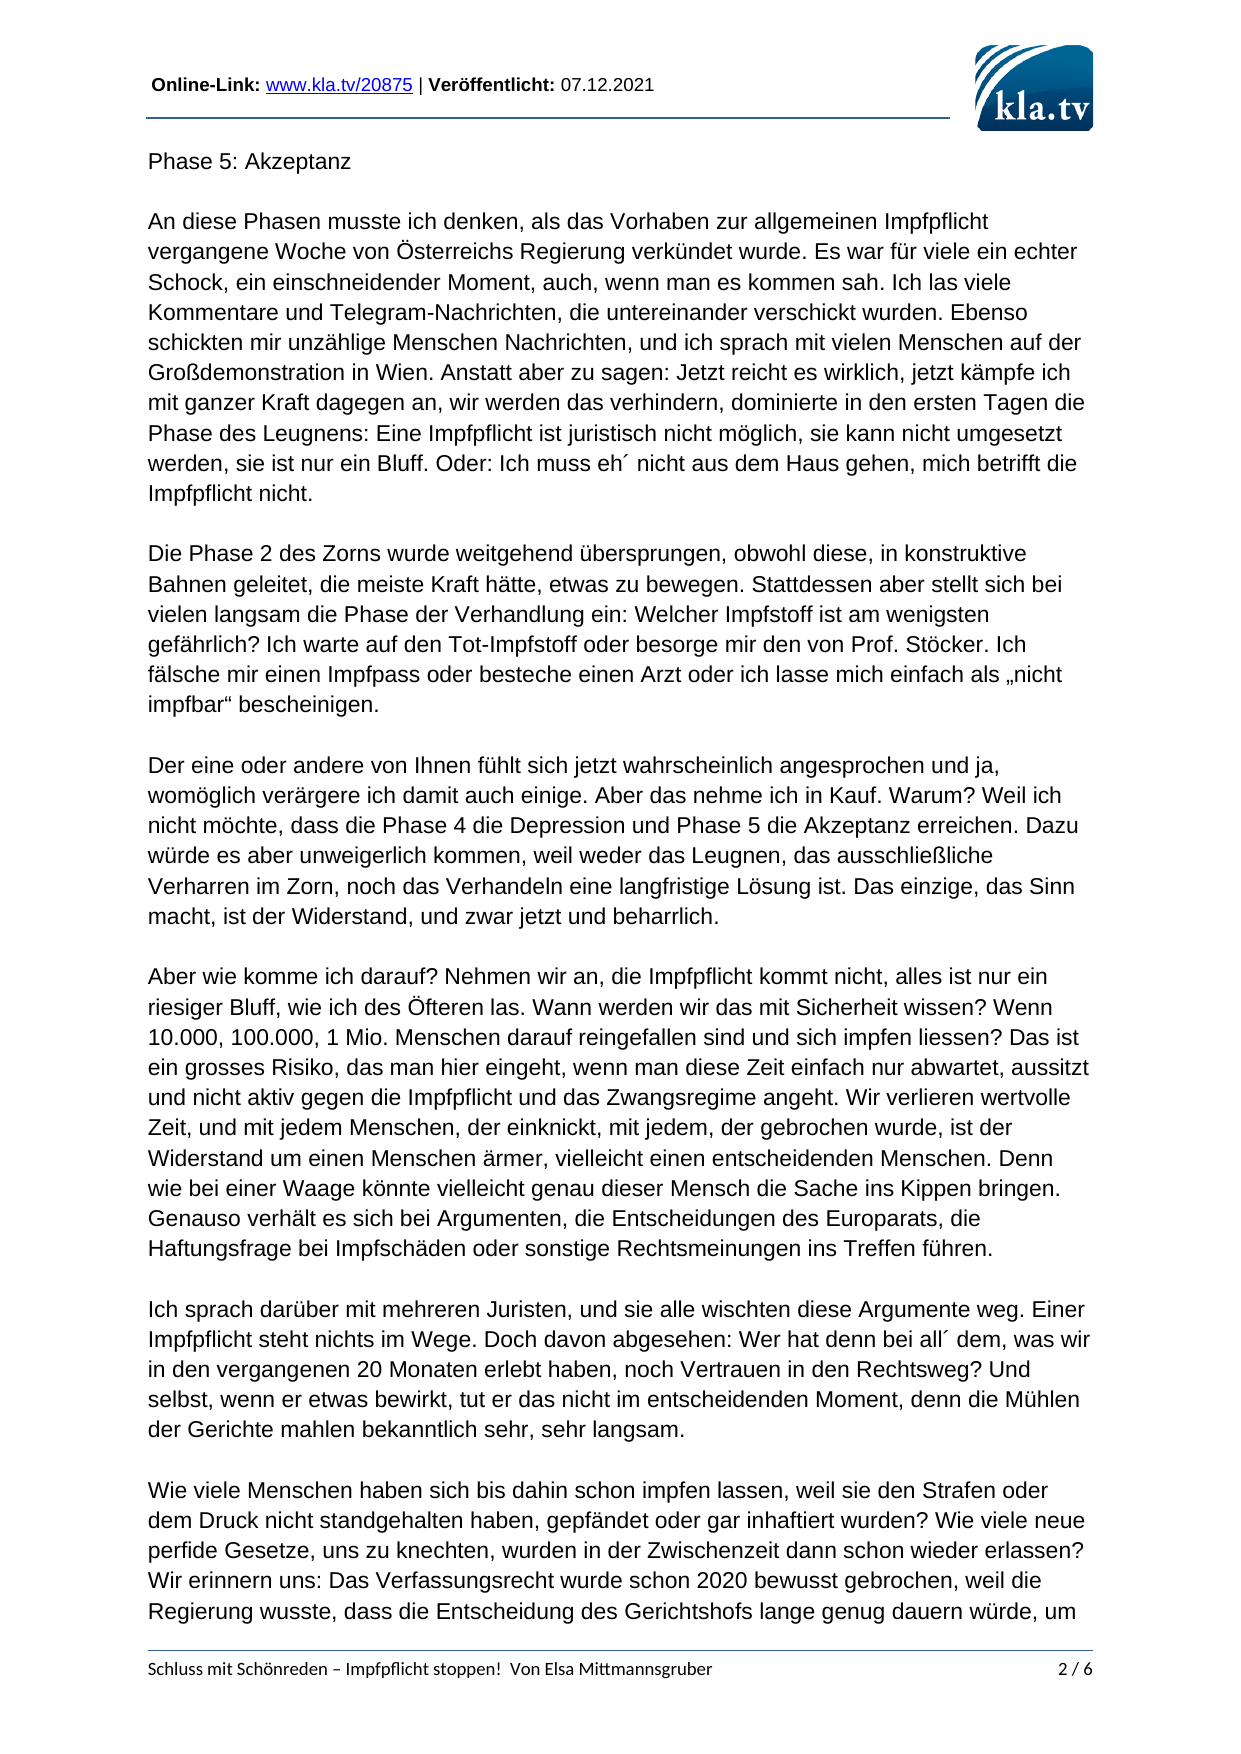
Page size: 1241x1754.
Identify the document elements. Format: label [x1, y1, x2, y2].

text [148, 148, 1093, 1624]
